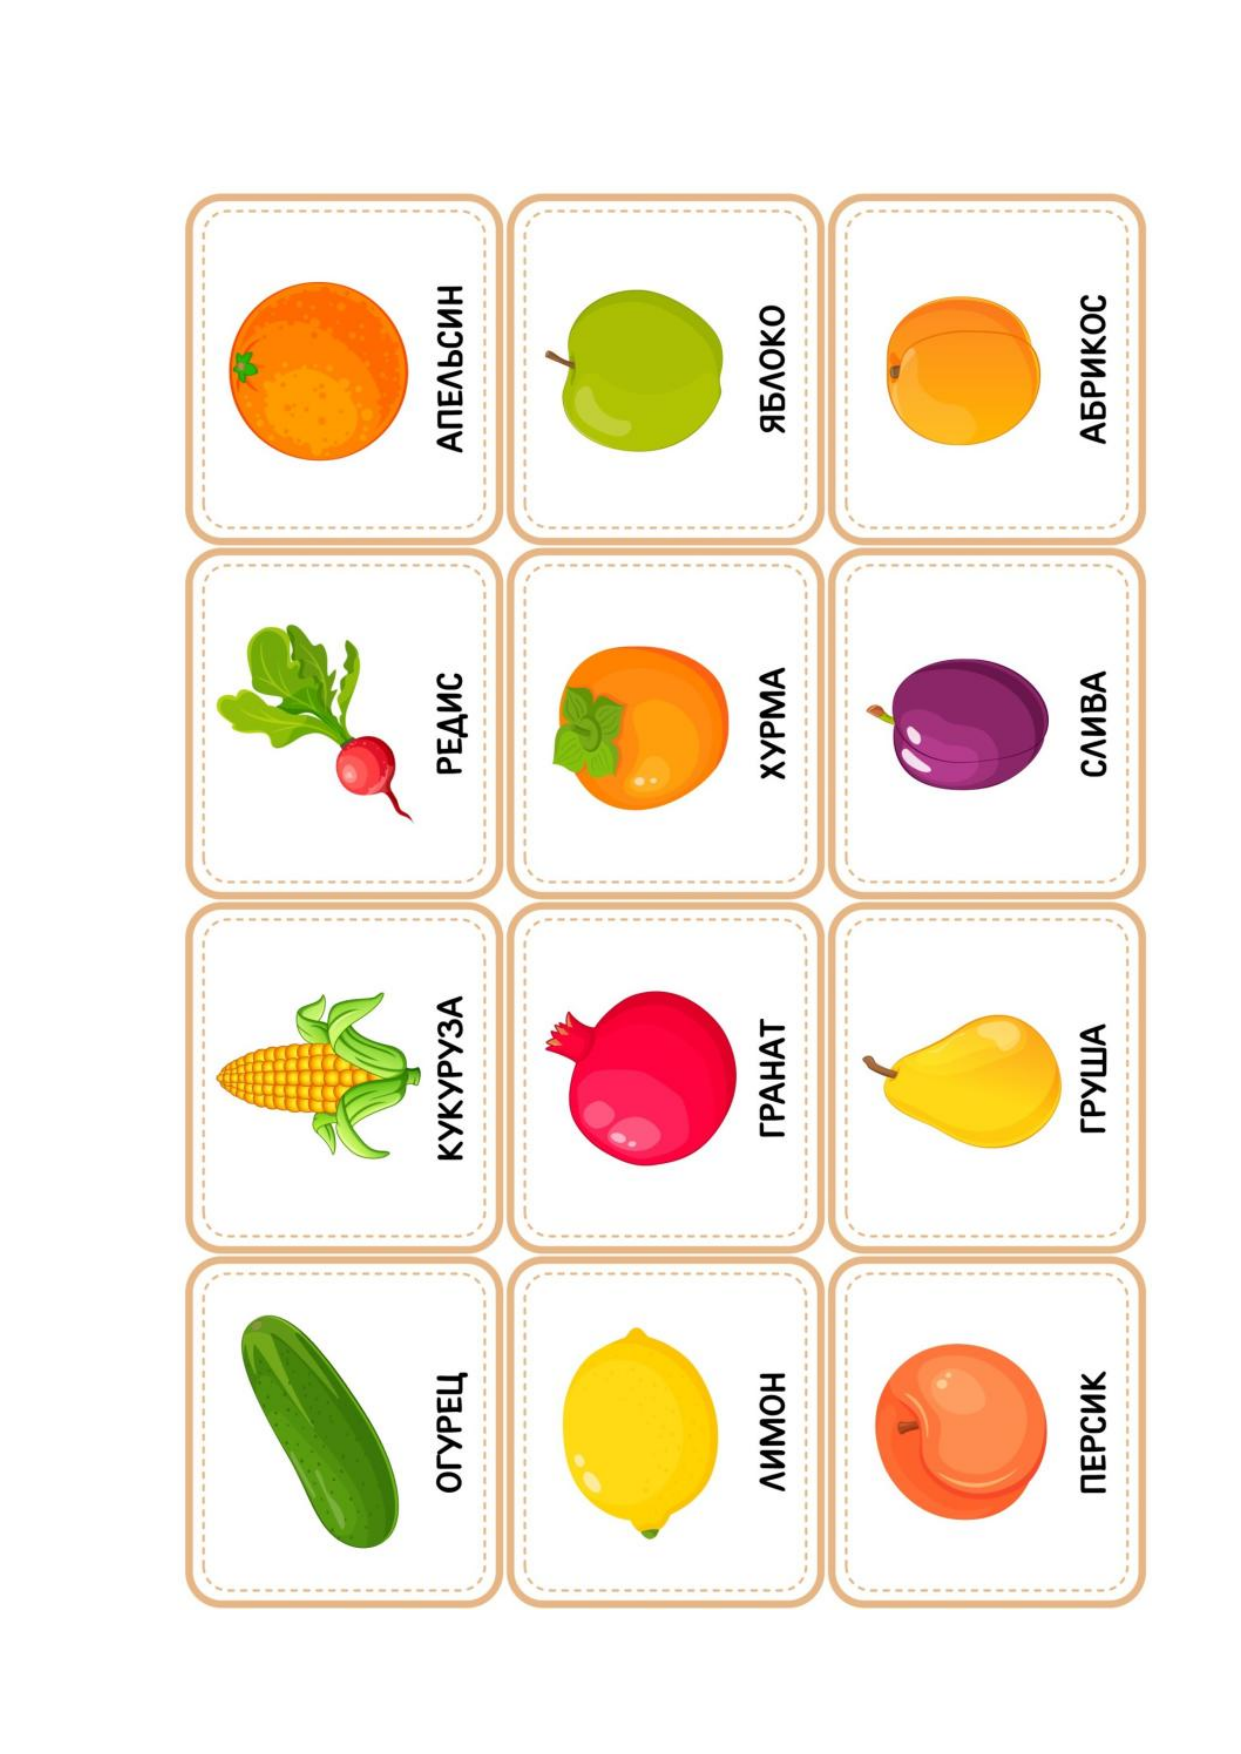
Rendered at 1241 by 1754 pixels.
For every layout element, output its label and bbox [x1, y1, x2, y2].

picture [177, 186, 1152, 1610]
